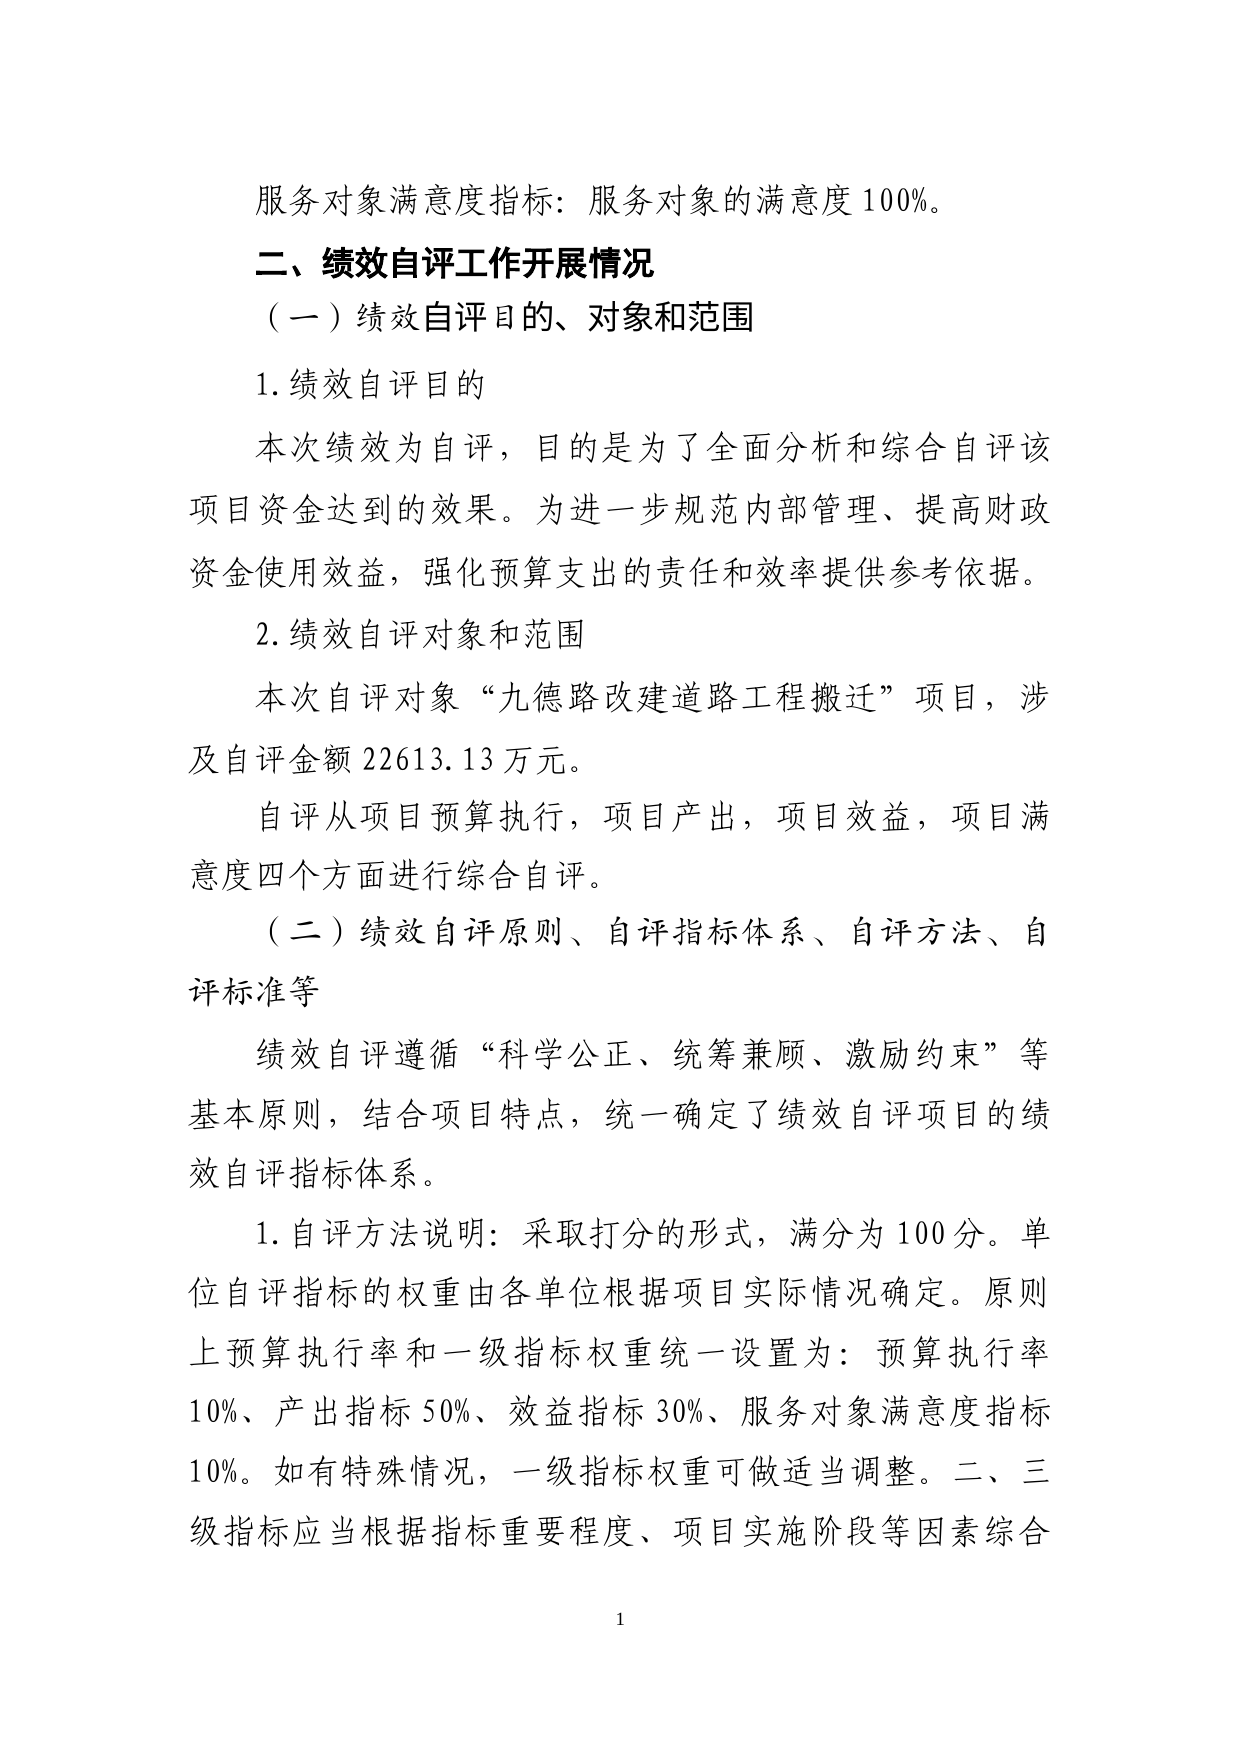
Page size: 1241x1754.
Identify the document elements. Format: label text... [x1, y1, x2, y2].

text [187, 1201, 1053, 1559]
subtitle （二）绩效自评原则、自评指标体系、自评方法、自评标准等 [187, 903, 1053, 1022]
text 2.绩效自评对象和范围 [187, 597, 1053, 659]
text 本次绩效为自评，目的是为了全面分析和综合自评该项目资金达到的效果。为进一步规范内部管理、提高财政资金使用效益，强化预算支出的责任和效率提供参考依据。 [187, 409, 1053, 597]
text 服务对象满意度指标：服务对象的满意度100%。 [187, 162, 1053, 224]
subtitle （一）绩效自评目的、对象和范围 [187, 287, 1053, 347]
text 1.绩效自评目的 [187, 347, 1053, 409]
text 自评从项目预算执行，项目产出，项目效益，项目满意度四个方面进行综合自评。 [187, 784, 1053, 903]
subtitle 二、绩效自评工作开展情况 [187, 224, 1053, 287]
text 本次自评对象“九德路改建道路工程搬迁”项目，涉及自评金额22613.13万元。 [187, 659, 1053, 784]
text 绩效自评遵循“科学公正、统筹兼顾、激励约束”等基本原则，结合项目特点，统一确定了绩效自评项目的绩效自评指标体系。 [187, 1022, 1053, 1201]
